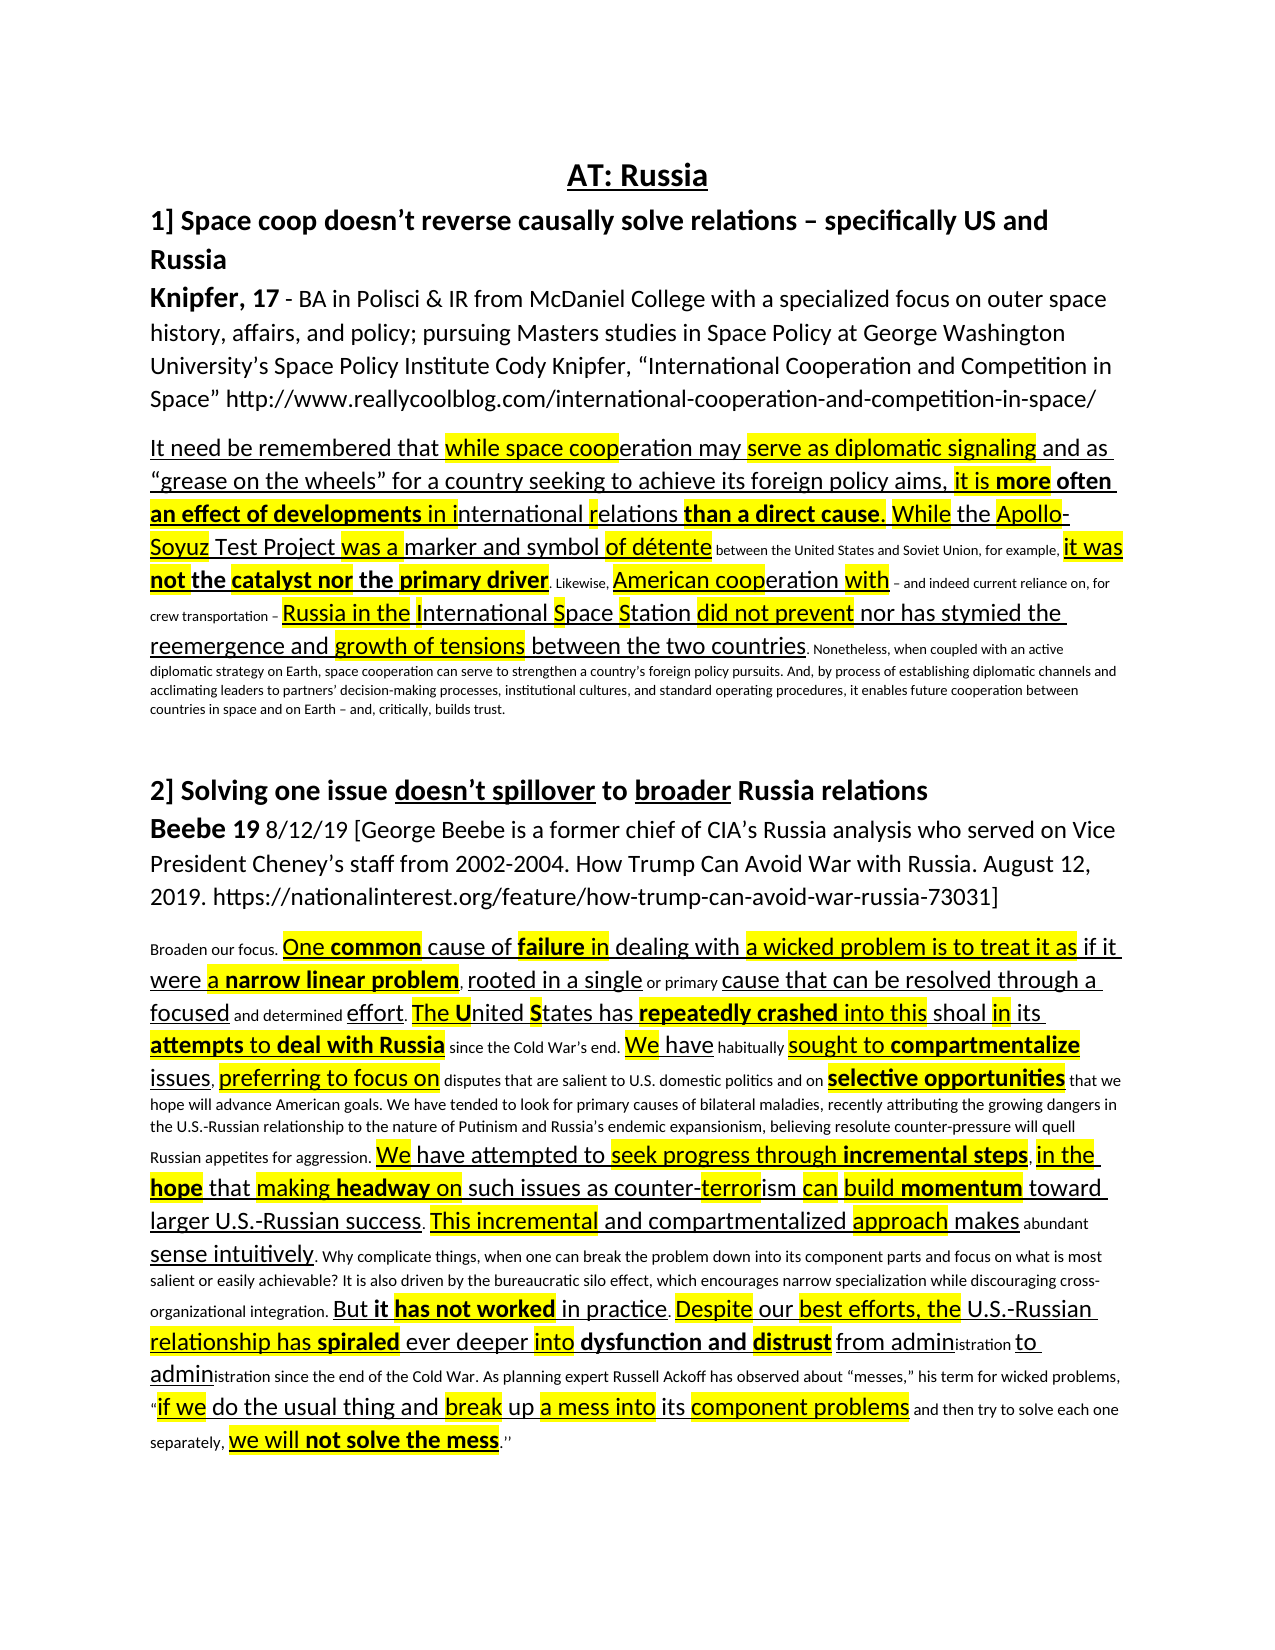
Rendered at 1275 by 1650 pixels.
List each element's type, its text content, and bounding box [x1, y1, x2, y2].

subtitle AT: Russia [150, 154, 1125, 195]
text Beebe 19 8/12/19 [George Beebe is a former chief of CIA’s Russia analysis who served on Vice President Cheney’s staff from 2002-2004. How Trump Can Avoid War with Russia. August 12, 2019. https://nationalinterest.org/feature/how-trump-can-avoid-war-russia-73031] [150, 810, 1125, 912]
subtitle 2] Solving one issue doesn’t spillover to broader Russia relations [150, 772, 1125, 808]
text Broaden our focus. One common cause of failure in dealing with a wicked problem is to treat it as if it were a narrow linear problem, rooted in a single or primary cause that can be resolved through a focused and determined effort. The United States has repeatedly crashed into this shoal in its attempts to deal with Russia since the Cold War’s end. We have habitually sought to compartmentalize issues, preferring to focus on disputes that are salient to U.S. domestic politics and on selective opportunities that we hope will advance American goals. We have tended to look for primary causes of bilateral maladies, recently attributing the growing dangers in the U.S.-Russian relationship to the nature of Putinism and Russia’s endemic expansionism, believing resolute counter-pressure will quell Russian appetites for aggression. We have attempted to seek progress through incremental steps, in the hope that making headway on such issues as counter-terrorism can build momentum toward larger U.S.-Russian success. This incremental and compartmentalized approach makes abundant sense intuitively. Why complicate things, when one can break the problem down into its component parts and focus on what is most salient or easily achievable? It is also driven by the bureaucratic silo effect, which encourages narrow specialization while discouraging cross-organizational integration. But it has not worked in practice. Despite our best efforts, the U.S.-Russian relationship has spiraled ever deeper into dysfunction and distrust from administration to administration since the end of the Cold War. As planning expert Russell Ackoff has observed about “messes,” his term for wicked problems, “if we do the usual thing and break up a mess into its component problems and then try to solve each one separately, we will not solve the mess.’’ [150, 931, 1125, 1455]
text Knipfer, 17 - BA in Polisci & IR from McDaniel College with a specialized focus on outer space history, affairs, and policy; pursuing Masters studies in Space Policy at George Washington University’s Space Policy Institute Cody Knipfer, “International Cooperation and Competition in Space” http://www.reallycoolblog.com/international-cooperation-and-competition-in-space/ [150, 279, 1125, 413]
text It need be remembered that while space cooperation may serve as diplomatic signaling and as “grease on the wheels” for a country seeking to achieve its foreign policy aims, it is more often an effect of developments in international relations than a direct cause. While the Apollo-Soyuz Test Project was a marker and symbol of détente between the United States and Soviet Union, for example, it was not the catalyst nor the primary driver. Likewise, American cooperation with – and indeed current reliance on, for crew transportation – Russia in the International Space Station did not prevent nor has stymied the reemergence and growth of tensions between the two countries. Nonetheless, when coupled with an active diplomatic strategy on Earth, space cooperation can serve to strengthen a country’s foreign policy pursuits. And, by process of establishing diplomatic channels and acclimating leaders to partners’ decision-making processes, institutional cultures, and standard operating procedures, it enables future cooperation between countries in space and on Earth – and, critically, builds trust. [150, 433, 1125, 718]
subtitle 1] Space coop doesn’t reverse causally solve relations – specifically US and Russia [150, 202, 1125, 276]
